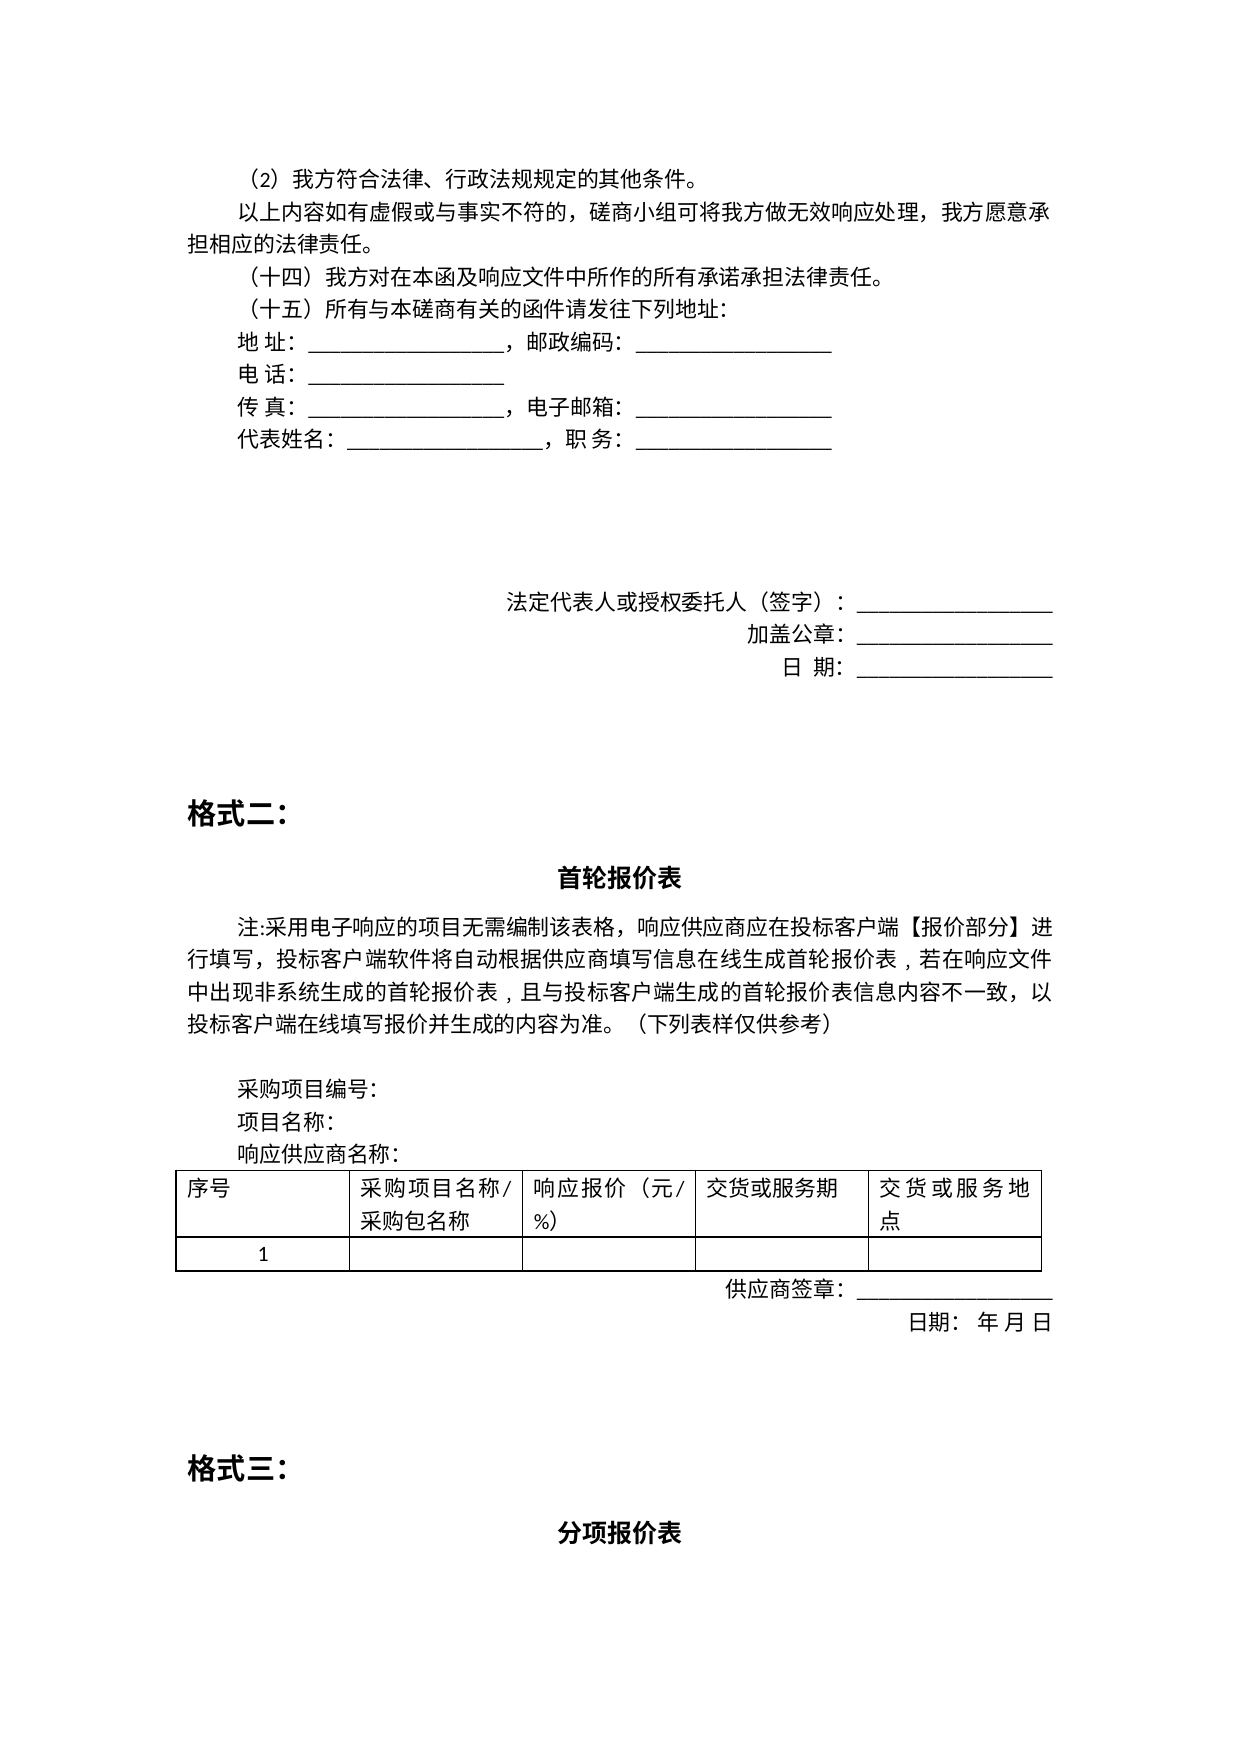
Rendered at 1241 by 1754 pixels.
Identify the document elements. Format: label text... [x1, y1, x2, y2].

text （十四）我方对在本函及响应文件中所作的所有承诺承担法律责任。 [187, 259, 1053, 292]
table_cell [523, 1238, 695, 1270]
table_cell 1 [177, 1238, 349, 1270]
text 以上内容如有虚假或与事实不符的，磋商小组可将我方做无效响应处理，我方愿意承担相应的法律责任。 [187, 194, 1053, 259]
text （2）我方符合法律、行政法规规定的其他条件。 [187, 162, 1053, 194]
text 日 期：__________________ [187, 649, 1053, 682]
table_header 交货或服务期 [696, 1171, 868, 1236]
table_header 序号 [177, 1171, 349, 1236]
table_header 采购项目名称/采购包名称 [350, 1171, 522, 1236]
text 分项报价表 [187, 1499, 1053, 1564]
table_header 交货或服务地点 [869, 1171, 1041, 1236]
table_header 响应报价（元/%） [523, 1171, 695, 1236]
text 传 真：__________________，电子邮箱：__________________ [187, 389, 1053, 422]
text 日期： 年 月 日 [187, 1304, 1053, 1337]
text 注:采用电子响应的项目无需编制该表格，响应供应商应在投标客户端【报价部分】进行填写，投标客户端软件将自动根据供应商填写信息在线生成首轮报价表﹐若在响应文件中出现非系统生成的首轮报价表﹐且与投标客户端生成的首轮报价表信息内容不一致，以投标客户端在线填写报价并生成的内容为准。（下列表样仅供参考） [187, 909, 1053, 1072]
text （十五）所有与本磋商有关的函件请发往下列地址： [187, 292, 1053, 324]
text 响应供应商名称： [187, 1137, 1053, 1169]
text 格式二： [187, 779, 1053, 844]
text 加盖公章：__________________ [187, 617, 1053, 649]
text 格式三： [187, 1434, 1053, 1499]
text 电 话：__________________ [187, 357, 1053, 389]
text 采购项目编号： [187, 1072, 1053, 1104]
table_cell [869, 1238, 1041, 1270]
text 地 址：__________________，邮政编码：__________________ [187, 324, 1053, 357]
text 项目名称： [187, 1104, 1053, 1137]
text 代表姓名：__________________，职 务：__________________ [187, 422, 1053, 454]
text 供应商签章：__________________ [187, 1272, 1053, 1304]
text 首轮报价表 [187, 844, 1053, 909]
table_cell [696, 1238, 868, 1270]
text 法定代表人或授权委托人（签字）：__________________ [187, 584, 1053, 617]
table_cell [350, 1238, 522, 1270]
